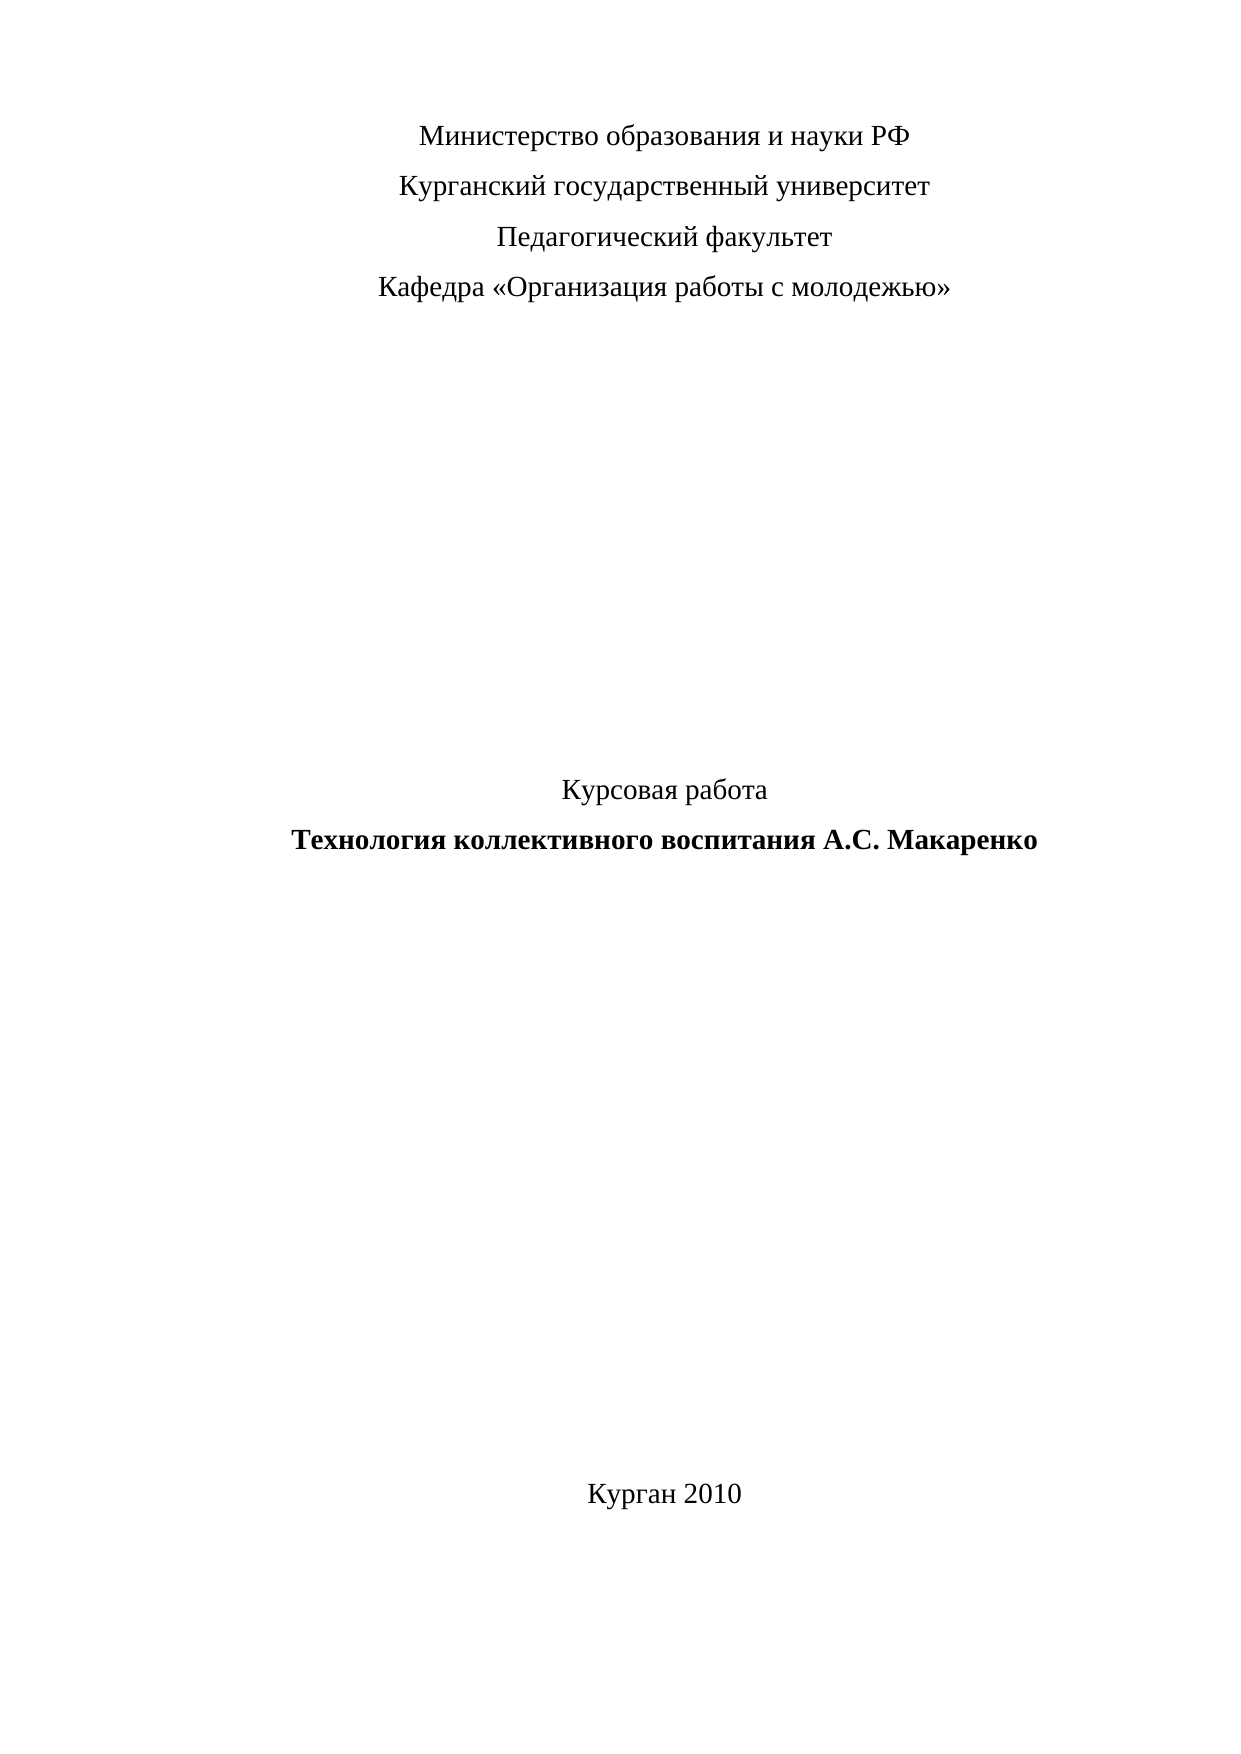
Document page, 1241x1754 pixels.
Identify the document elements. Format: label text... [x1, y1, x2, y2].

text Министерство образования и науки РФ [177, 118, 1152, 152]
text Курсовая работа [177, 772, 1152, 806]
text Курганский государственный университет [177, 168, 1152, 202]
text Кафедра «Организация работы с молодежью» [177, 269, 1152, 303]
text Технология коллективного воспитания А.С. Макаренко [177, 822, 1152, 856]
text Педагогический факультет [177, 219, 1152, 252]
text Курган 2010 [177, 1477, 1152, 1510]
